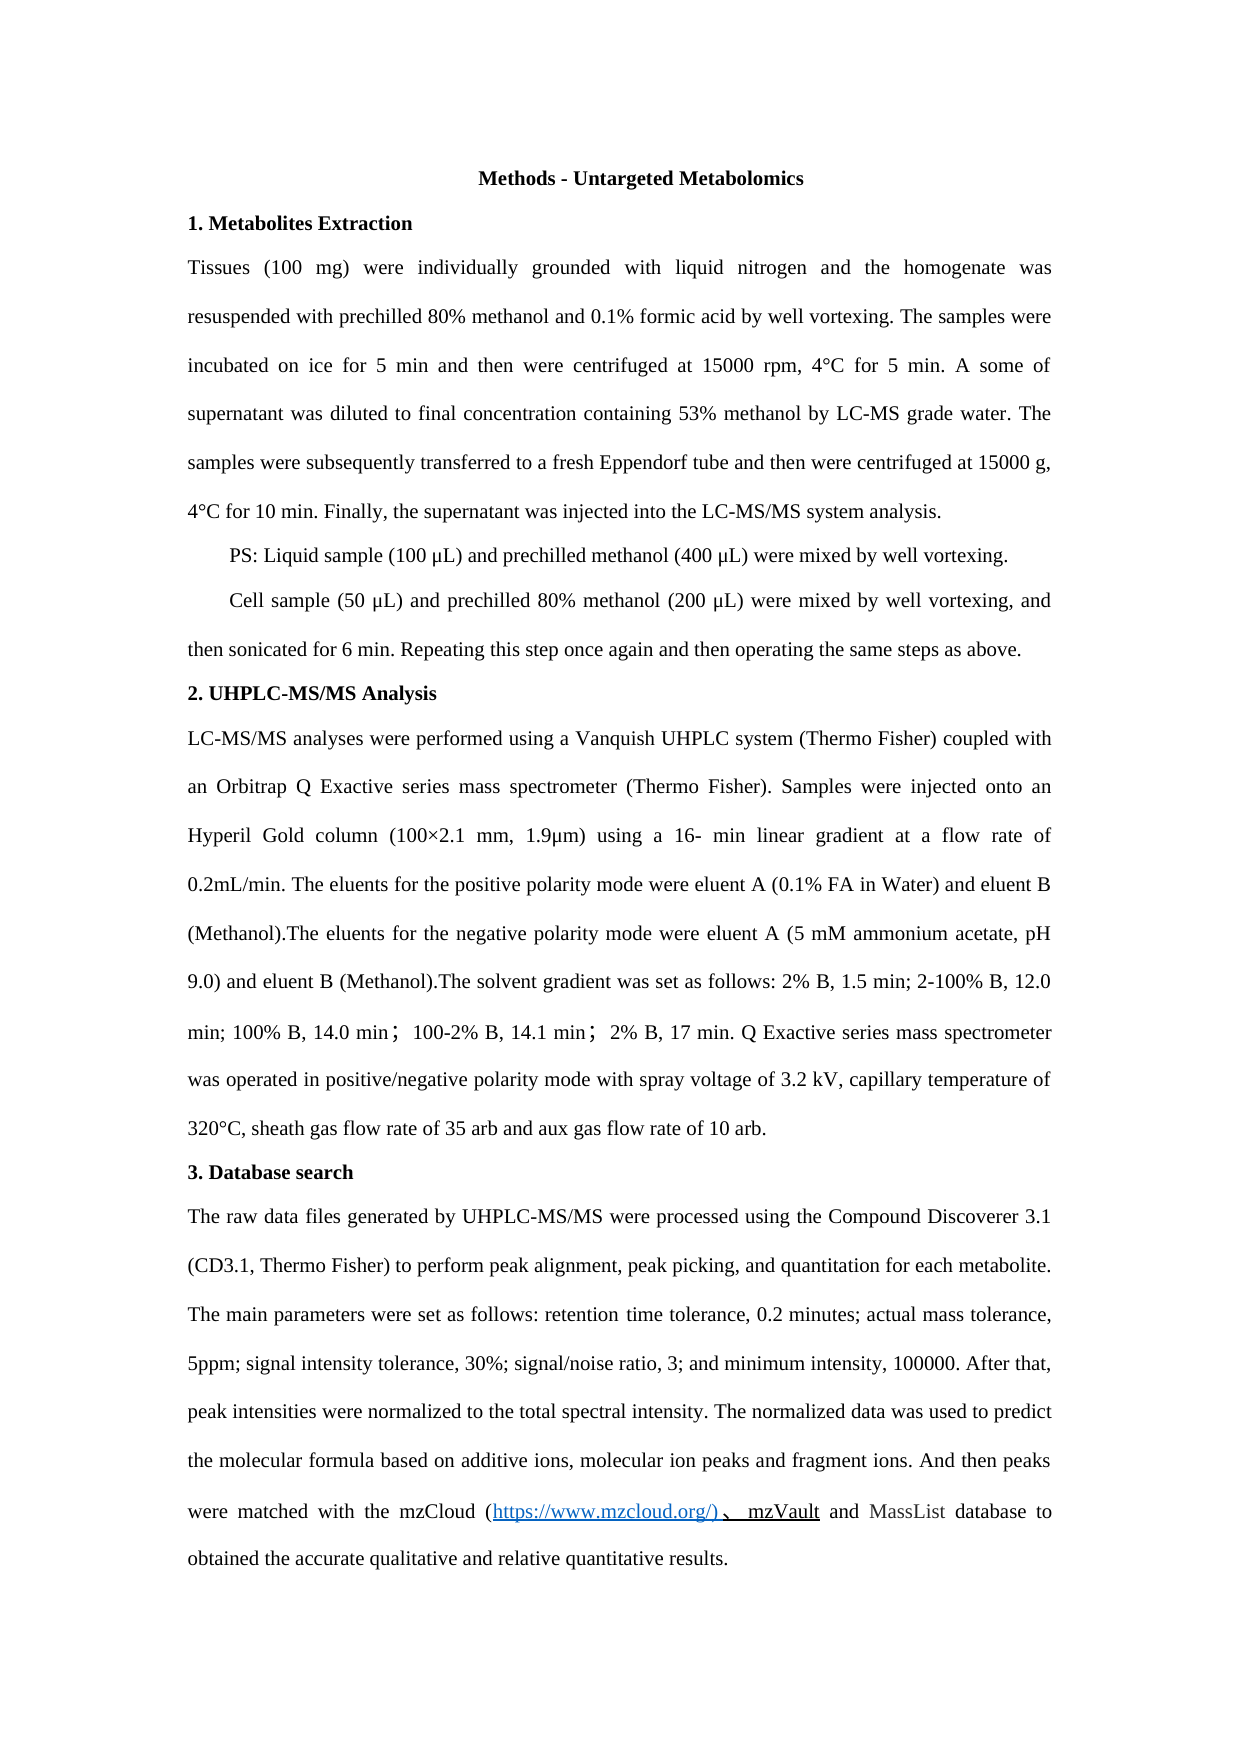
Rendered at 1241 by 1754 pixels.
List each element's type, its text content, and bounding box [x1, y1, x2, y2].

text 1. Metabolites Extraction [187, 206, 1053, 239]
text Tissues (100 mg) were individually grounded with liquid nitrogen and the homogenate was resuspended with prechilled 80% methanol and 0.1% formic acid by well vortexing. The samples were incubated on ice for 5 min and then were centrifuged at 15000 rpm, 4°C for 5 min. A some of supernatant was diluted to final concentration containing 53% methanol by LC-MS grade water. The samples were subsequently transferred to a fresh Eppendorf tube and then were centrifuged at 15000 g, 4°C for 10 min. Finally, the supernatant was injected into the LC-MS/MS system analysis. [187, 251, 1053, 527]
text Cell sample (50 μL) and prechilled 80% methanol (200 μL) were mixed by well vortexing, and then sonicated for 6 min. Repeating this step once again and then operating the same steps as above. [187, 584, 1053, 665]
text PS: Liquid sample (100 μL) and prechilled methanol (400 μL) were mixed by well vortexing. [187, 539, 1053, 572]
text 3. Database search [187, 1156, 1053, 1188]
text 2. UHPLC-MS/MS Analysis [187, 677, 1053, 709]
text LC-MS/MS analyses were performed using a Vanquish UHPLC system (Thermo Fisher) coupled with an Orbitrap Q Exactive series mass spectrometer (Thermo Fisher). Samples were injected onto an Hyperil Gold column (100×2.1 mm, 1.9μm) using a 16- min linear gradient at a flow rate of 0.2mL/min. The eluents for the positive polarity mode were eluent A (0.1% FA in Water) and eluent B (Methanol).The eluents for the negative polarity mode were eluent A (5 mM ammonium acetate, pH 9.0) and eluent B (Methanol).The solvent gradient was set as follows: 2% B, 1.5 min; 2-100% B, 12.0 min; 100% B, 14.0 min；100-2% B, 14.1 min；2% B, 17 min. Q Exactive series mass spectrometer was operated in positive/negative polarity mode with spray voltage of 3.2 kV, capillary temperature of 320°C, sheath gas flow rate of 35 arb and aux gas flow rate of 10 arb. [187, 721, 1053, 1144]
text Methods - Untargeted Metabolomics [187, 162, 1053, 194]
text The raw data files generated by UHPLC-MS/MS were processed using the Compound Discoverer 3.1 (CD3.1, Thermo Fisher) to perform peak alignment, peak picking, and quantitation for each metabolite. The main parameters were set as follows: retention time tolerance, 0.2 minutes; actual mass tolerance, 5ppm; signal intensity tolerance, 30%; signal/noise ratio, 3; and minimum intensity, 100000. After that, peak intensities were normalized to the total spectral intensity. The normalized data was used to predict the molecular formula based on additive ions, molecular ion peaks and fragment ions. And then peaks were matched with the mzCloud (https://www.mzcloud.org/)、mzVault and MassList database to obtained the accurate qualitative and relative quantitative results. [187, 1200, 1053, 1574]
